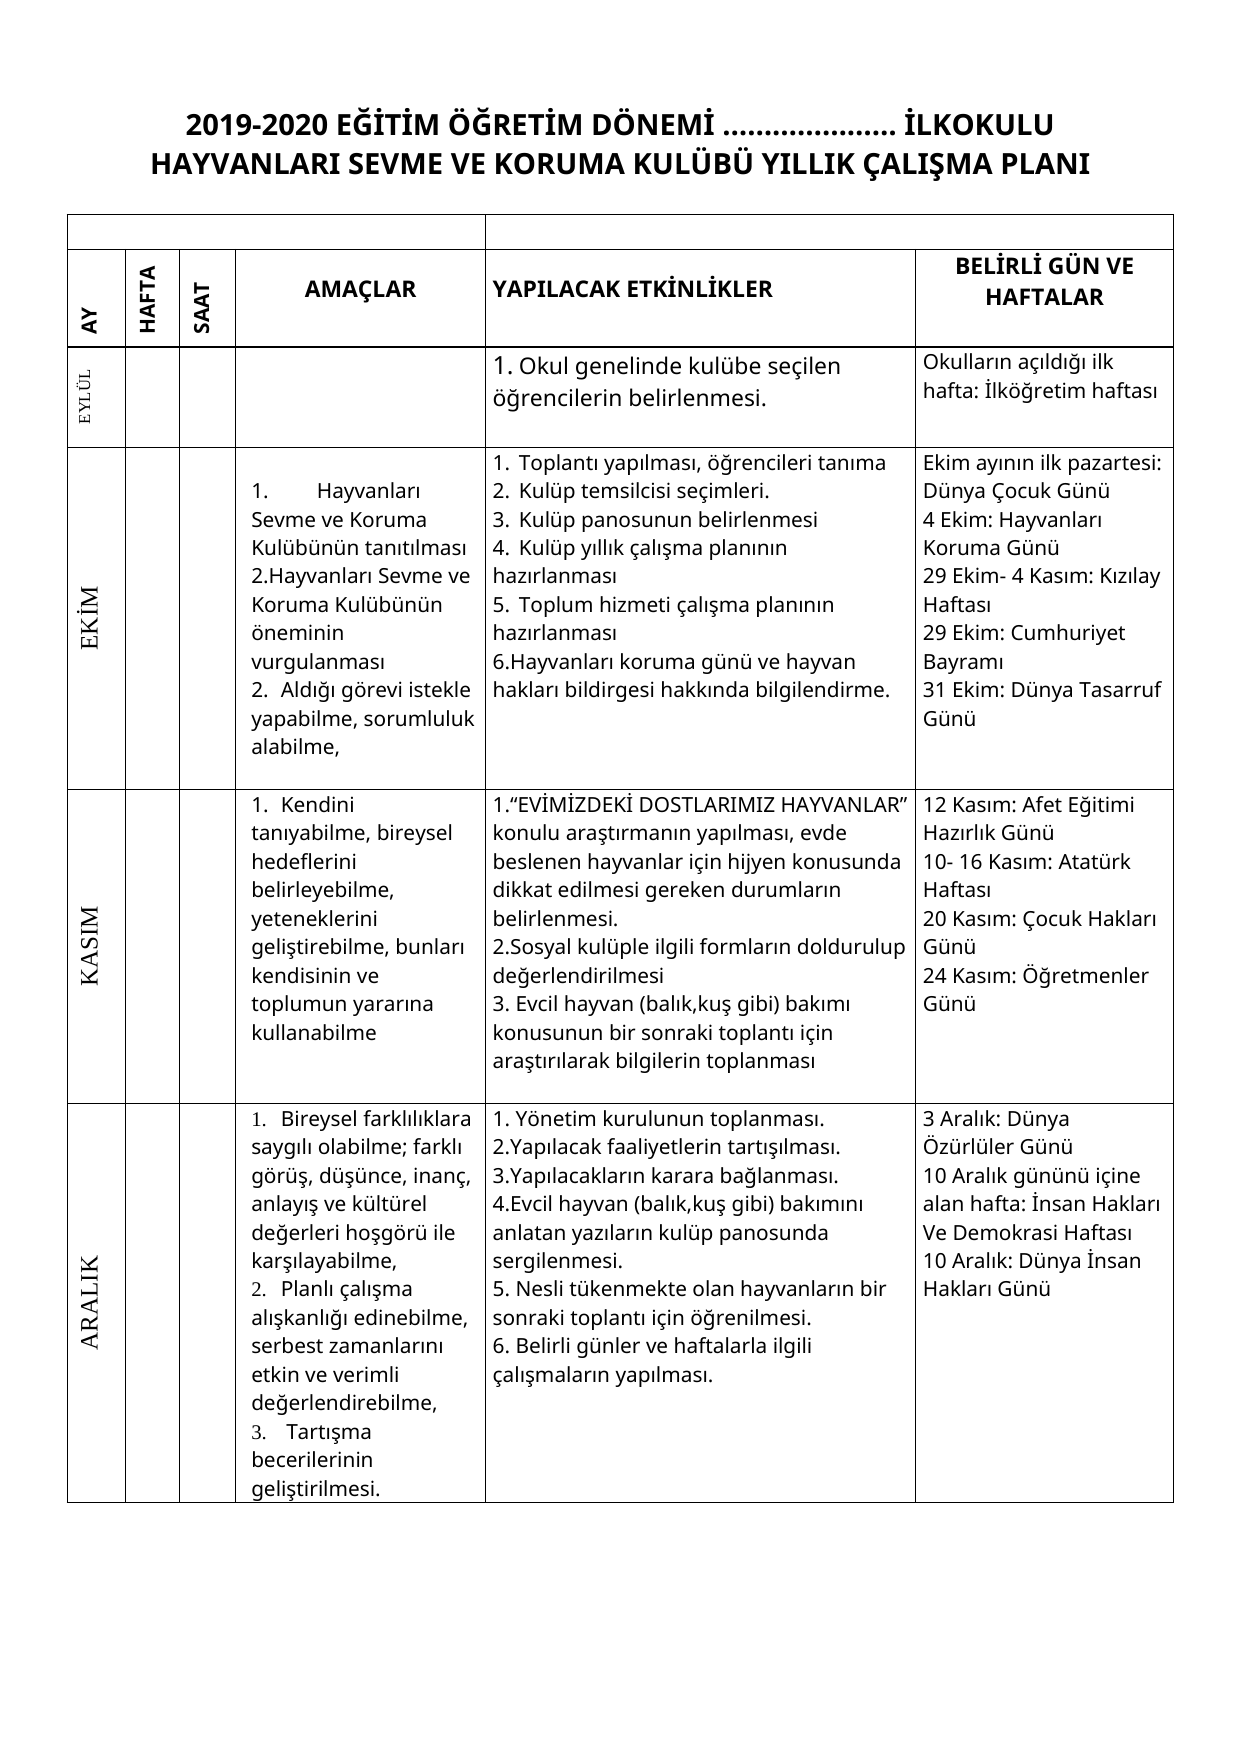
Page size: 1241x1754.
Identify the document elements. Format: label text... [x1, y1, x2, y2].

table_cell [126, 790, 179, 1103]
table_cell Ekim ayının ilk pazartesi: Dünya Çocuk Günü 4 Ekim: Hayvanları Koruma Günü 29 Ekim- 4 Kasım: Kızılay Haftası 29 Ekim: Cumhuriyet Bayramı 31 Ekim: Dünya Tasarruf Günü [916, 448, 1173, 789]
table_cell SAAT [180, 250, 235, 346]
table_cell [180, 1104, 235, 1502]
table_cell EKİM [68, 448, 125, 789]
table_header [68, 215, 485, 249]
table_cell Kendini tanıyabilme, bireysel hedeflerini belirleyebilme, yeteneklerini geliştirebilme, bunları kendisinin ve toplumun yararına kullanabilme [236, 790, 485, 1103]
table_cell HAFTA [126, 250, 179, 346]
table_cell 1.“EVİMİZDEKİ DOSTLARIMIZ HAYVANLAR” konulu araştırmanın yapılması, evde beslenen hayvanlar için hijyen konusunda dikkat edilmesi gereken durumların belirlenmesi. 2.Sosyal kulüple ilgili formların doldurulup değerlendirilmesi 3. Evcil hayvan (balık,kuş gibi) bakımı konusunun bir sonraki toplantı için araştırılarak bilgilerin toplanması [486, 790, 915, 1103]
table_cell Okulların açıldığı ilk hafta: İlköğretim haftası [916, 348, 1173, 447]
table_cell [180, 348, 235, 447]
table_cell EYLÜL [68, 348, 125, 447]
table_cell AY [68, 250, 125, 346]
table_cell 12 Kasım: Afet Eğitimi Hazırlık Günü 10- 16 Kasım: Atatürk Haftası 20 Kasım: Çocuk Hakları Günü 24 Kasım: Öğretmenler Günü [916, 790, 1173, 1103]
table_cell [126, 348, 179, 447]
table_header [486, 215, 1173, 249]
table_cell Bireysel farklılıklara saygılı olabilme; farklı görüş, düşünce, inanç, anlayış ve kültürel değerleri hoşgörü ile karşılayabilme, Planlı çalışma alışkanlığı edinebilme, serbest zamanlarını etkin ve verimli değerlendirebilme, Tartışma becerilerinin geliştirilmesi. [236, 1104, 485, 1502]
table_cell KASIM [68, 790, 125, 1103]
table_cell [236, 348, 485, 447]
table_cell ARALIK [68, 1104, 125, 1502]
table_cell 1. Yönetim kurulunun toplanması. 2.Yapılacak faaliyetlerin tartışılması. 3.Yapılacakların karara bağlanması. 4.Evcil hayvan (balık,kuş gibi) bakımını anlatan yazıların kulüp panosunda sergilenmesi. 5. Nesli tükenmekte olan hayvanların bir sonraki toplantı için öğrenilmesi. 6. Belirli günler ve haftalarla ilgili çalışmaların yapılması. [486, 1104, 915, 1502]
table_cell Okul genelinde kulübe seçilen öğrencilerin belirlenmesi. [486, 348, 915, 447]
table_cell YAPILACAK ETKİNLİKLER [486, 250, 915, 346]
table_cell AMAÇLAR [236, 250, 485, 346]
text HAYVANLARI SEVME VE KORUMA KULÜBÜ YILLIK ÇALIŞMA PLANI [75, 143, 1165, 183]
table_cell [126, 1104, 179, 1502]
text 2019-2020 EĞİTİM ÖĞRETİM DÖNEMİ ………………… İLKOKULU [75, 104, 1165, 143]
table_cell [180, 790, 235, 1103]
table_cell 3 Aralık: Dünya Özürlüler Günü 10 Aralık gününü içine alan hafta: İnsan Hakları Ve Demokrasi Haftası 10 Aralık: Dünya İnsan Hakları Günü [916, 1104, 1173, 1502]
table_cell Toplantı yapılması, öğrencileri tanıma Kulüp temsilcisi seçimleri. Kulüp panosunun belirlenmesi Kulüp yıllık çalışma planının hazırlanması Toplum hizmeti çalışma planının hazırlanması 6.Hayvanları koruma günü ve hayvan hakları bildirgesi hakkında bilgilendirme. [486, 448, 915, 789]
table_cell Hayvanları Sevme ve Koruma Kulübünün tanıtılması 2.Hayvanları Sevme ve Koruma Kulübünün öneminin vurgulanması Aldığı görevi istekle yapabilme, sorumluluk alabilme, [236, 448, 485, 789]
table_cell [180, 448, 235, 789]
table_cell BELİRLİ GÜN VE HAFTALAR [916, 250, 1173, 346]
table_cell [126, 448, 179, 789]
